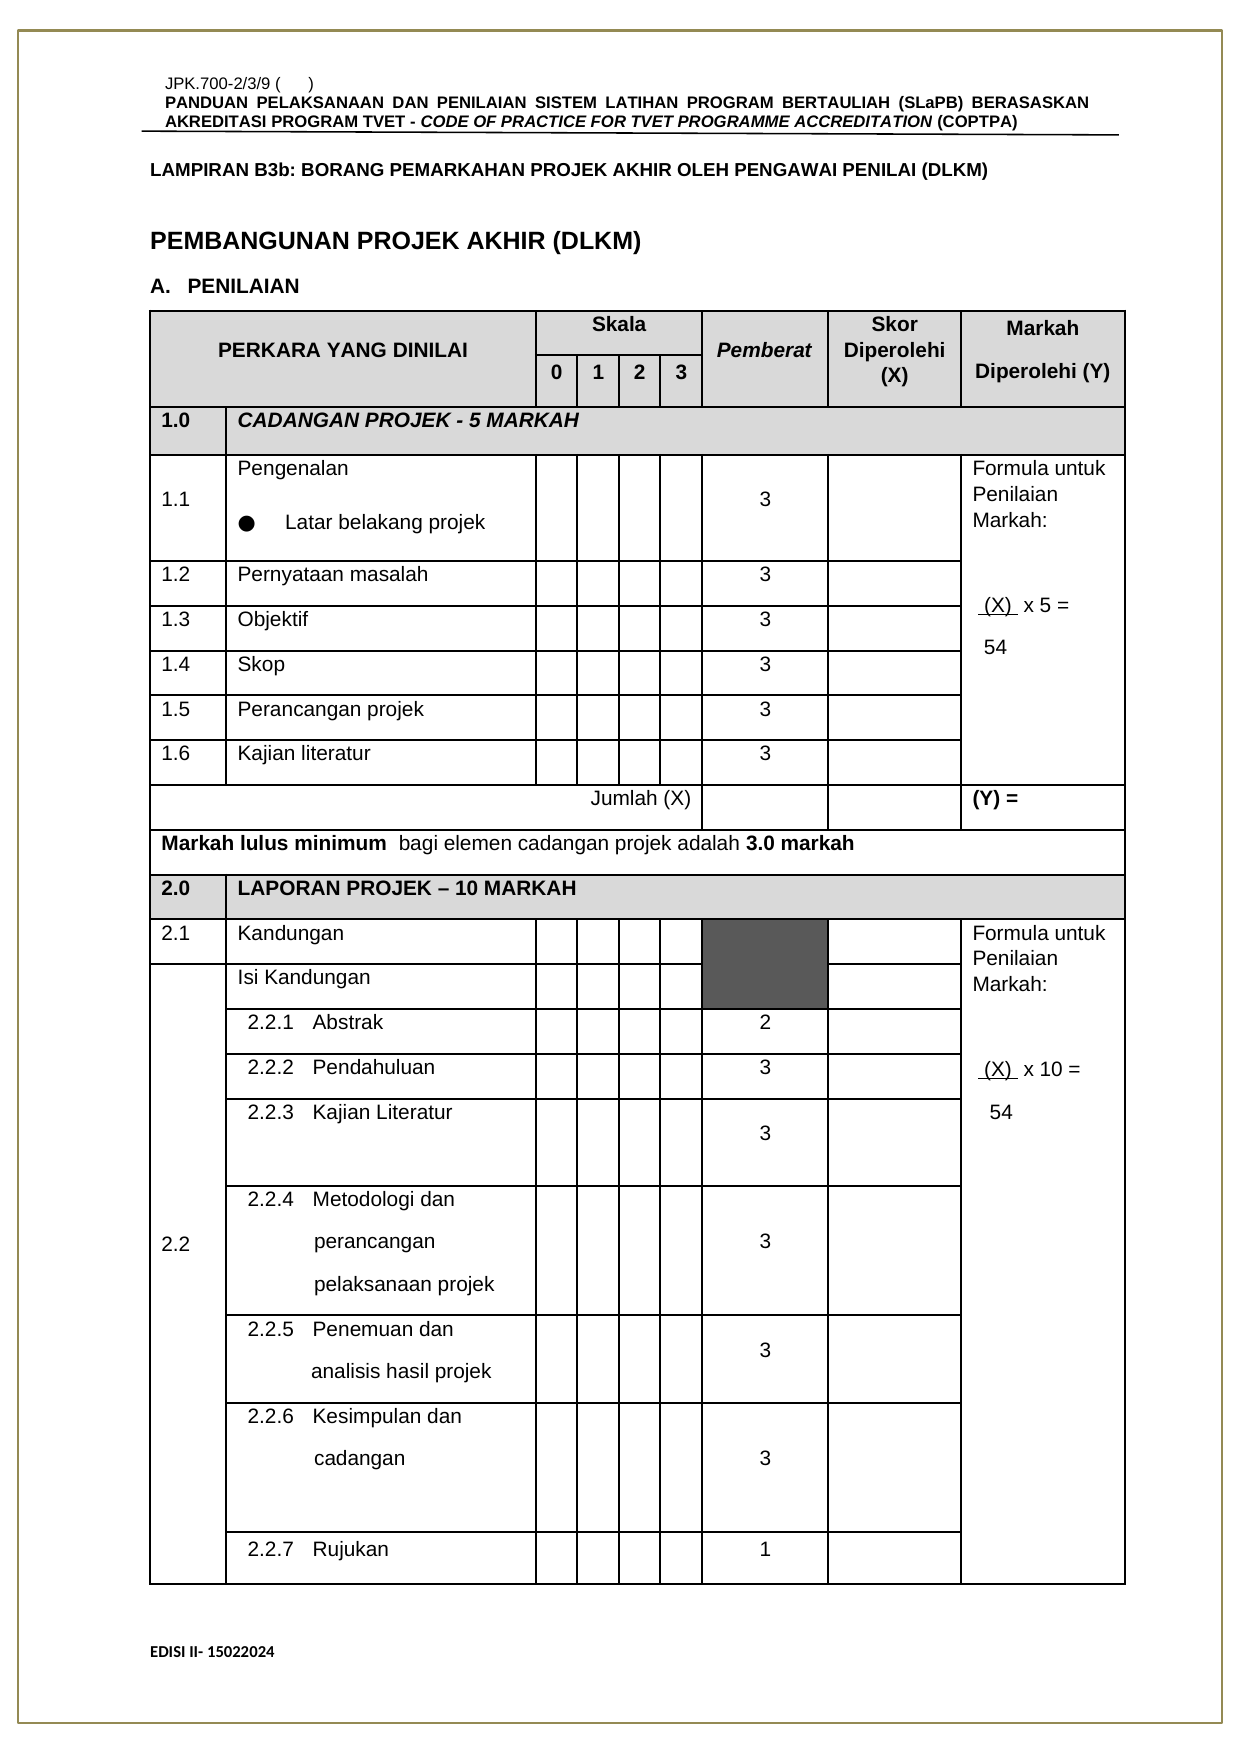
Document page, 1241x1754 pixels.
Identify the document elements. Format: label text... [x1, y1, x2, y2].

table_cell [661, 920, 701, 963]
table_cell [829, 607, 960, 649]
table_cell [578, 1533, 618, 1582]
table_cell [661, 1404, 701, 1531]
text PEMBANGUNAN PROJEK AKHIR (DLKM) [150, 226, 1090, 255]
table_cell 3 [703, 652, 827, 694]
table_cell 2.2 [151, 965, 225, 1582]
table_header PERKARA YANG DINILAI [151, 312, 535, 406]
table_cell [578, 920, 618, 963]
table_cell 1 [578, 356, 618, 406]
table_cell [661, 456, 701, 560]
table_cell [829, 786, 960, 829]
table_cell 2.0 [151, 876, 225, 918]
table_cell [537, 1533, 576, 1582]
table_cell [661, 696, 701, 739]
table_cell [537, 920, 576, 963]
table_cell 2 [703, 1010, 827, 1053]
table_cell [578, 1404, 618, 1531]
table_cell [661, 1055, 701, 1097]
table_cell [578, 1316, 618, 1402]
table_cell 3 [703, 1100, 827, 1184]
table_cell [578, 696, 618, 739]
table_cell [620, 696, 659, 739]
table_cell Kandungan [227, 920, 535, 963]
table_cell [661, 965, 701, 1008]
table_cell Abstrak [227, 1010, 535, 1053]
table_cell 1.5 [151, 696, 225, 739]
table_cell 1.1 [151, 456, 225, 560]
table_cell [620, 562, 659, 605]
table_cell [537, 456, 576, 560]
table_cell [578, 1100, 618, 1184]
table_cell Perancangan projek [227, 696, 535, 739]
table_cell 1.6 [151, 741, 225, 784]
table_cell [620, 456, 659, 560]
table_cell 1.4 [151, 652, 225, 694]
table_cell [661, 607, 701, 649]
table_cell LAPORAN PROJEK – 10 MARKAH [227, 876, 1124, 918]
table_cell [578, 607, 618, 649]
table_cell [661, 562, 701, 605]
table_cell [829, 965, 960, 1008]
table_cell [661, 1533, 701, 1582]
table_cell [829, 1404, 960, 1531]
table_cell [829, 1055, 960, 1097]
table_cell [661, 652, 701, 694]
table_cell CADANGAN PROJEK - 5 MARKAH [227, 408, 1124, 454]
table_cell Objektif [227, 607, 535, 649]
table_cell [620, 1404, 659, 1531]
table_cell [578, 1187, 618, 1314]
table_cell (Y) = [962, 786, 1124, 829]
table_header Skor Diperolehi (X) [829, 312, 960, 406]
table_cell [829, 456, 960, 560]
table_cell [537, 1055, 576, 1097]
table_cell [620, 1100, 659, 1184]
table_cell 3 [703, 562, 827, 605]
table_cell 3 [703, 607, 827, 649]
table_cell [829, 1100, 960, 1184]
table_cell Metodologi dan perancangan pelaksanaan projek [227, 1187, 535, 1314]
table_cell 1.2 [151, 562, 225, 605]
table_cell [829, 1316, 960, 1402]
table_header Skala [537, 312, 701, 354]
table_cell [829, 696, 960, 739]
table_cell [620, 1187, 659, 1314]
table_cell [829, 920, 960, 963]
table_cell [829, 562, 960, 605]
table_cell [661, 1100, 701, 1184]
table_cell [620, 741, 659, 784]
table_cell Pengenalan Latar belakang projek [227, 456, 535, 560]
table_cell [578, 652, 618, 694]
table_cell [578, 1055, 618, 1097]
table_cell 2.1 [151, 920, 225, 963]
table_cell [661, 1316, 701, 1402]
table_cell [537, 696, 576, 739]
table_cell 3 [703, 1316, 827, 1402]
table_cell [829, 1187, 960, 1314]
table_cell [537, 607, 576, 649]
table_cell [829, 652, 960, 694]
table_cell 2 [620, 356, 659, 406]
table_cell [620, 1010, 659, 1053]
table_cell [578, 562, 618, 605]
table_cell 1.3 [151, 607, 225, 649]
text LAMPIRAN B3b: BORANG PEMARKAHAN PROJEK AKHIR OLEH PENGAWAI PENILAI (DLKM) [150, 159, 1090, 181]
table_cell [537, 741, 576, 784]
table_cell [661, 1010, 701, 1053]
table_header Markah Diperolehi (Y) [962, 312, 1124, 406]
table_cell [703, 786, 827, 829]
table_cell [578, 456, 618, 560]
table_cell [829, 741, 960, 784]
table_cell [620, 607, 659, 649]
table_cell Rujukan [227, 1533, 535, 1582]
table_cell 0 [537, 356, 576, 406]
table_cell [537, 1010, 576, 1053]
table_cell 3 [661, 356, 701, 406]
table_cell Pernyataan masalah [227, 562, 535, 605]
table_cell [703, 920, 827, 1008]
table_cell [620, 1316, 659, 1402]
table_cell Formula untuk Penilaian Markah: (X) x 10 = 54 [962, 920, 1124, 1582]
table_cell [537, 1404, 576, 1531]
table_cell [829, 1533, 960, 1582]
table_header Pemberat [703, 312, 827, 406]
table_cell 1 [703, 1533, 827, 1582]
table_cell [537, 965, 576, 1008]
table_cell Isi Kandungan [227, 965, 535, 1008]
table_cell [620, 1533, 659, 1582]
table_cell Pendahuluan [227, 1055, 535, 1097]
table_cell Skop [227, 652, 535, 694]
table_cell [537, 1100, 576, 1184]
table_cell [661, 741, 701, 784]
table_cell [578, 1010, 618, 1053]
table_cell [829, 1010, 960, 1053]
table_cell Kesimpulan dan cadangan [227, 1404, 535, 1531]
table_cell 3 [703, 1404, 827, 1531]
table_cell 3 [703, 456, 827, 560]
table_cell [620, 965, 659, 1008]
table_cell [537, 652, 576, 694]
table_cell Markah lulus minimum bagi elemen cadangan projek adalah 3.0 markah [151, 831, 1124, 873]
table_cell [620, 920, 659, 963]
table_cell 3 [703, 1055, 827, 1097]
table_cell Kajian literatur [227, 741, 535, 784]
table_cell 3 [703, 1187, 827, 1314]
table_cell [537, 562, 576, 605]
table_cell [578, 741, 618, 784]
table_cell 3 [703, 741, 827, 784]
table_cell Jumlah (X) [151, 786, 701, 829]
table_cell [537, 1316, 576, 1402]
table_cell [578, 965, 618, 1008]
table_cell Formula untuk Penilaian Markah: (X) x 5 = 54 [962, 456, 1124, 784]
table_cell [620, 1055, 659, 1097]
table_cell 3 [703, 696, 827, 739]
table_cell Kajian Literatur [227, 1100, 535, 1184]
table_cell [661, 1187, 701, 1314]
list PENILAIAN [150, 274, 1090, 298]
table_cell Penemuan dan analisis hasil projek [227, 1316, 535, 1402]
table_cell [620, 652, 659, 694]
table_cell 1.0 [151, 408, 225, 454]
table_cell [537, 1187, 576, 1314]
